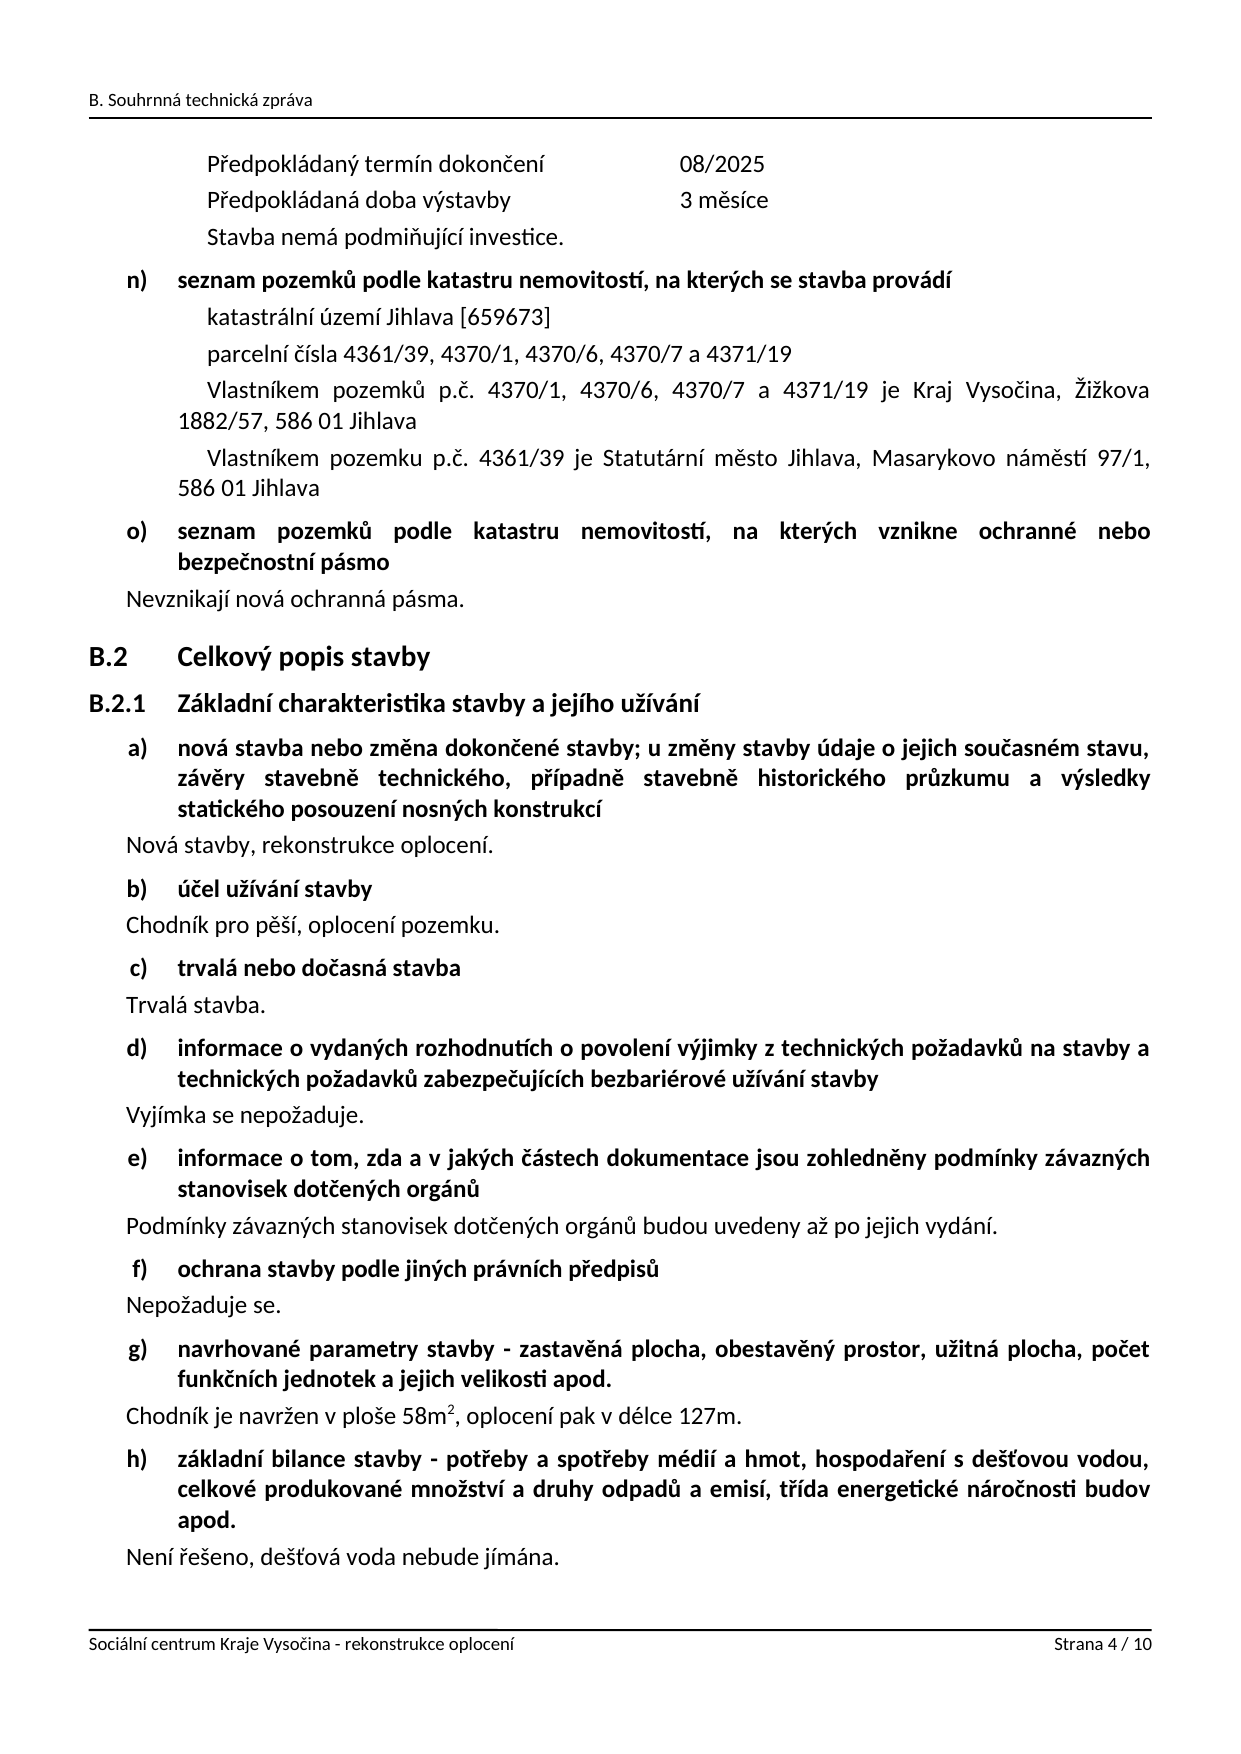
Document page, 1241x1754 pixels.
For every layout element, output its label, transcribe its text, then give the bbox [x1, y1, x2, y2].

text Předpokládaná doba výstavby 3 měsíce [177, 184, 1152, 215]
text katastrální území Jihlava [659673] [177, 301, 1152, 332]
text seznam pozemků podle katastru nemovitostí, na kterých se stavba provádí [148, 264, 1152, 295]
text Vlastníkem pozemku p.č. 4361/39 je Statutární město Jihlava, Masarykovo náměstí 97/1, 586 01 Jihlava [177, 442, 1152, 503]
text nová stavba nebo změna dokončené stavby; u změny stavby údaje o jejich současném stavu, závěry stavebně technického, případně stavebně historického průzkumu a výsledky statického posouzení nosných konstrukcí [148, 732, 1152, 823]
text účel užívání stavby [148, 873, 1152, 903]
text ochrana stavby podle jiných právních předpisů [148, 1253, 1152, 1283]
text Chodník pro pěší, oplocení pozemku. [89, 909, 1152, 940]
text parcelní čísla 4361/39, 4370/1, 4370/6, 4370/7 a 4371/19 [177, 338, 1152, 368]
text Nová stavby, rekonstrukce oplocení. [89, 830, 1152, 860]
text Předpokládaný termín dokončení 08/2025 [177, 148, 1152, 178]
text základní bilance stavby - potřeby a spotřeby médií a hmot, hospodaření s dešťovou vodou, celkové produkované množství a druhy odpadů a emisí, třída energetické náročnosti budov apod. [148, 1443, 1152, 1534]
text Nevznikají nová ochranná pásma. [89, 583, 1152, 613]
text Podmínky závazných stanovisek dotčených orgánů budou uvedeny až po jejich vydání. [89, 1210, 1152, 1240]
text informace o tom, zda a v jakých částech dokumentace jsou zohledněny podmínky závazných stanovisek dotčených orgánů [148, 1143, 1152, 1204]
text Chodník je navržen v ploše 58m2, oplocení pak v délce 127m. [89, 1400, 1152, 1431]
text Není řešeno, dešťová voda nebude jímána. [89, 1541, 1152, 1571]
text Základní charakteristika stavby a jejího užívání [89, 686, 1152, 719]
text Trvalá stavba. [89, 989, 1152, 1020]
text Vyjímka se nepožaduje. [89, 1099, 1152, 1130]
text informace o vydaných rozhodnutích o povolení výjimky z technických požadavků na stavby a technických požadavků zabezpečujících bezbariérové užívání stavby [148, 1032, 1152, 1093]
text navrhované parametry stavby - zastavěná plocha, obestavěný prostor, užitná plocha, počet funkčních jednotek a jejich velikosti apod. [148, 1333, 1152, 1394]
text Nepožaduje se. [89, 1290, 1152, 1320]
text trvalá nebo dočasná stavba [148, 952, 1152, 983]
text seznam pozemků podle katastru nemovitostí, na kterých vznikne ochranné nebo bezpečnostní pásmo [148, 515, 1152, 576]
text Vlastníkem pozemků p.č. 4370/1, 4370/6, 4370/7 a 4371/19 je Kraj Vysočina, Žižkova 1882/57, 586 01 Jihlava [177, 374, 1152, 436]
text Stavba nemá podmiňující investice. [177, 221, 1152, 252]
text Celkový popis stavby [89, 638, 1152, 674]
